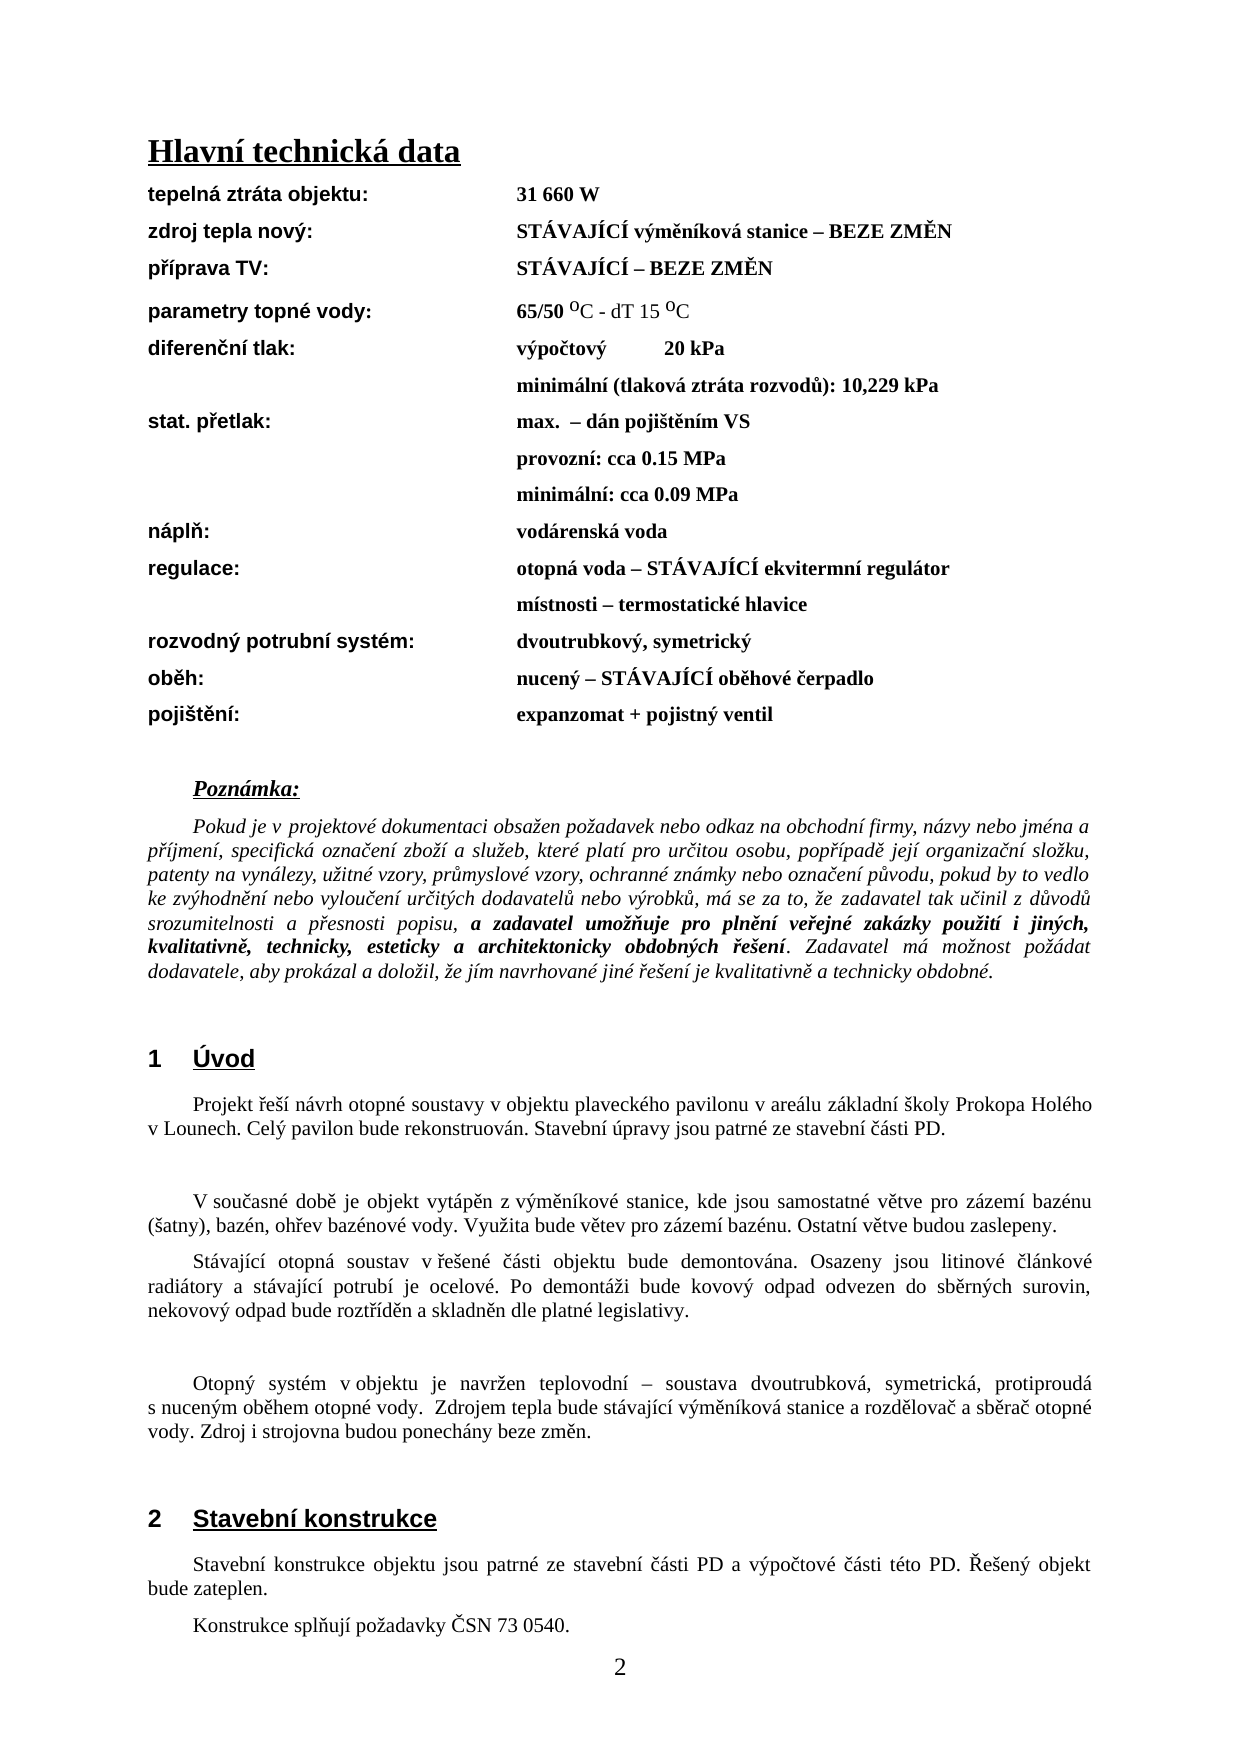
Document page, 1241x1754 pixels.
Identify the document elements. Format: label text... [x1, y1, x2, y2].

text tepelná ztráta objektu: 31 660 W [148, 182, 1093, 206]
text náplň: vodárenská voda [148, 519, 1093, 543]
text Stávající otopná soustav v řešené části objektu bude demontována. Osazeny jsou litinové článkové radiátory a stávající potrubí je ocelové. Po demontáži bude kovový odpad odvezen do sběrných surovin, nekovový odpad bude roztříděn a skladněn dle platné legislativy. [148, 1249, 1093, 1322]
text Stavební konstrukce objektu jsou patrné ze stavební části PD a výpočtové části této PD. Řešený objekt bude zateplen. [148, 1552, 1093, 1600]
text oběh: nucený – STÁVAJÍCÍ oběhové čerpadlo [148, 665, 1093, 689]
text Pokud je v projektové dokumentaci obsažen požadavek nebo odkaz na obchodní firmy, názvy nebo jména a příjmení, specifická označení zboží a služeb, které platí pro určitou osobu, popřípadě její organizační složku, patenty na vynálezy, užitné vzory, průmyslové vzory, ochranné známky nebo označení původu, pokud by to vedlo ke zvýhodnění nebo vyloučení určitých dodavatelů nebo výrobků, má se za to, že zadavatel tak učinil z důvodů srozumitelnosti a přesnosti popisu, a zadavatel umožňuje pro plnění veřejné zakázky použití i jiných, kvalitativně, technicky, esteticky a architektonicky obdobných řešení. Zadavatel má možnost požádat dodavatele, aby prokázal a doložil, že jím navrhované jiné řešení je kvalitativně a technicky obdobné. [148, 814, 1093, 983]
text V současné době je objekt vytápěn z výměníkové stanice, kde jsou samostatné větve pro zázemí bazénu (šatny), bazén, ohřev bazénové vody. Využita bude větev pro zázemí bazénu. Ostatní větve budou zaslepeny. [148, 1189, 1093, 1237]
text stat. přetlak: max. – dán pojištěním VS [148, 409, 1093, 433]
subtitle Stavební konstrukce [148, 1504, 1093, 1533]
text Poznámka: [148, 775, 1093, 802]
text regulace: otopná voda – STÁVAJÍCÍ ekvitermní regulátor [148, 556, 1093, 580]
text Otopný systém v objektu je navržen teplovodní – soustava dvoutrubková, symetrická, protiproudá s nuceným oběhem otopné vody. Zdrojem tepla bude stávající výměníková stanice a rozdělovač a sběrač otopné vody. Zdroj i strojovna budou ponechány beze změn. [148, 1371, 1093, 1443]
text minimální: cca 0.09 MPa [443, 482, 1093, 506]
text Konstrukce splňují požadavky ČSN 73 0540. [148, 1613, 1093, 1637]
text příprava TV: STÁVAJÍCÍ – BEZE ZMĚN [148, 255, 1093, 279]
subtitle Úvod [148, 1044, 1093, 1073]
text rozvodný potrubní systém: dvoutrubkový, symetrický [148, 629, 1093, 653]
text místnosti – termostatické hlavice [516, 592, 1093, 616]
text pojištění: expanzomat + pojistný ventil [148, 702, 1093, 726]
text zdroj tepla nový: STÁVAJÍCÍ výměníková stanice – BEZE ZMĚN [148, 219, 1093, 243]
text diferenční tlak: výpočtový 20 kPa [148, 336, 1093, 360]
text Projekt řeší návrh otopné soustavy v objektu plaveckého pavilonu v areálu základní školy Prokopa Holého v Lounech. Celý pavilon bude rekonstruován. Stavební úpravy jsou patrné ze stavební části PD. [148, 1092, 1093, 1140]
text Hlavní technická data [148, 131, 1093, 169]
text provozní: cca 0.15 MPa [443, 446, 1093, 470]
text minimální (tlaková ztráta rozvodů): 10,229 kPa [148, 372, 1093, 397]
text parametry topné vody: 65/50 oC - dT 15 oC [148, 292, 1093, 323]
